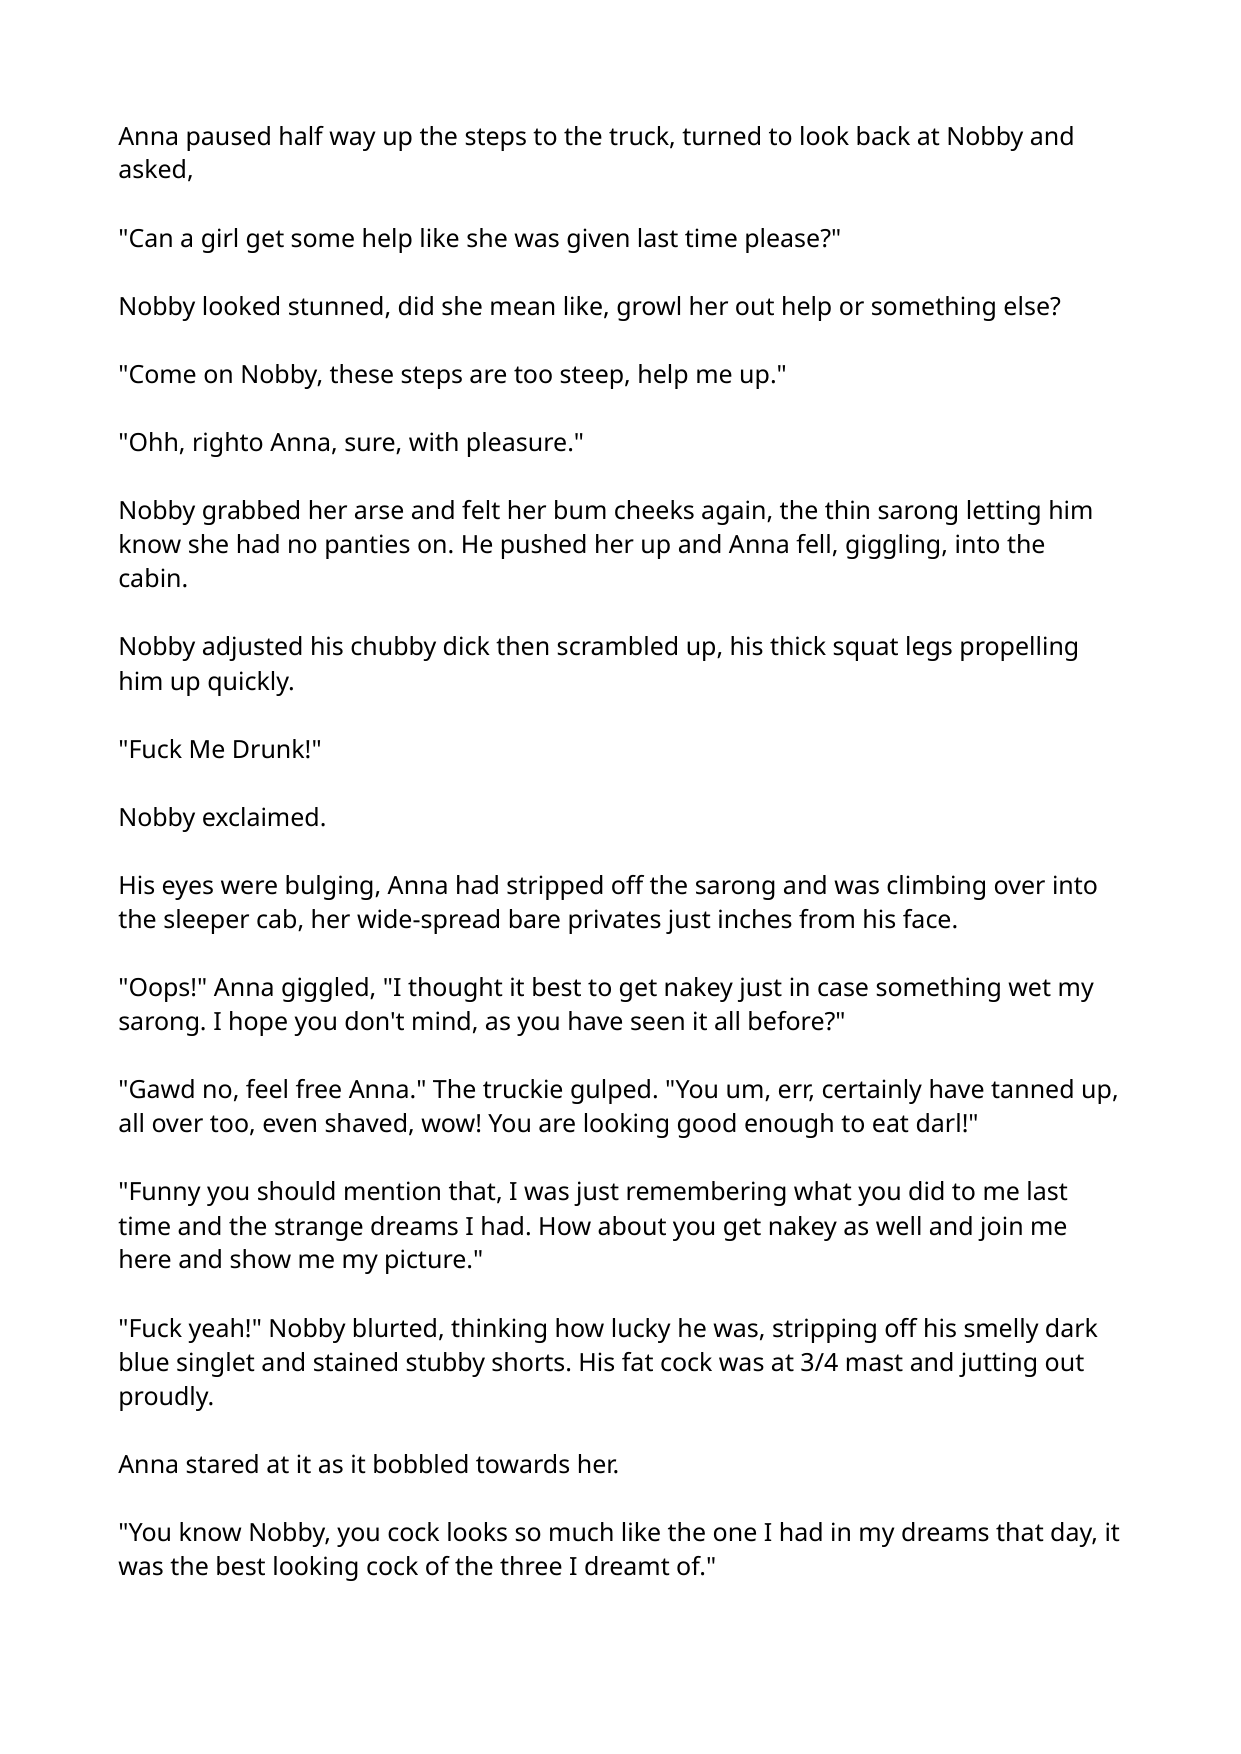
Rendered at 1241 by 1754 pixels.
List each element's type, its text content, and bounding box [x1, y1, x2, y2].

text Nobby adjusted his chubby dick then scrambled up, his thick squat legs propelling him up quickly. [118, 629, 1122, 697]
text "Gawd no, feel free Anna." The truckie gulped. "You um, err, certainly have tanned up, all over too, even shaved, wow! You are looking good enough to eat darl!" [118, 1072, 1122, 1140]
text "Oops!" Anna giggled, "I thought it best to get nakey just in case something wet my sarong. I hope you don't mind, as you have seen it all before?" [118, 970, 1122, 1038]
text Anna stared at it as it bobbled towards her. [118, 1447, 1122, 1481]
text "Ohh, righto Anna, sure, with pleasure." [118, 425, 1122, 459]
text "Fuck Me Drunk!" [118, 731, 1122, 765]
text "Fuck yeah!" Nobby blurted, thinking how lucky he was, stripping off his smelly dark blue singlet and stained stubby shorts. His fat cock was at 3/4 mast and jutting out proudly. [118, 1310, 1122, 1412]
text Anna paused half way up the steps to the truck, turned to look back at Nobby and asked, [118, 118, 1122, 186]
text Nobby exclaimed. [118, 799, 1122, 833]
text "Can a girl get some help like she was given last time please?" [118, 220, 1122, 254]
text "Come on Nobby, these steps are too steep, help me up." [118, 357, 1122, 391]
text His eyes were bulging, Anna had stripped off the sarong and was climbing over into the sleeper cab, her wide-spread bare privates just inches from his face. [118, 867, 1122, 936]
text Nobby looked stunned, did she mean like, growl her out help or something else? [118, 288, 1122, 322]
text Nobby grabbed her arse and felt her bum cheeks again, the thin sarong letting him know she had no panties on. He pushed her up and Anna fell, giggling, into the cabin. [118, 493, 1122, 595]
text "Funny you should mention that, I was just remembering what you did to me last time and the strange dreams I had. How about you get nakey as well and join me here and show me my picture." [118, 1174, 1122, 1276]
text "You know Nobby, you cock looks so much like the one I had in my dreams that day, it was the best looking cock of the three I dreamt of." [118, 1515, 1122, 1583]
